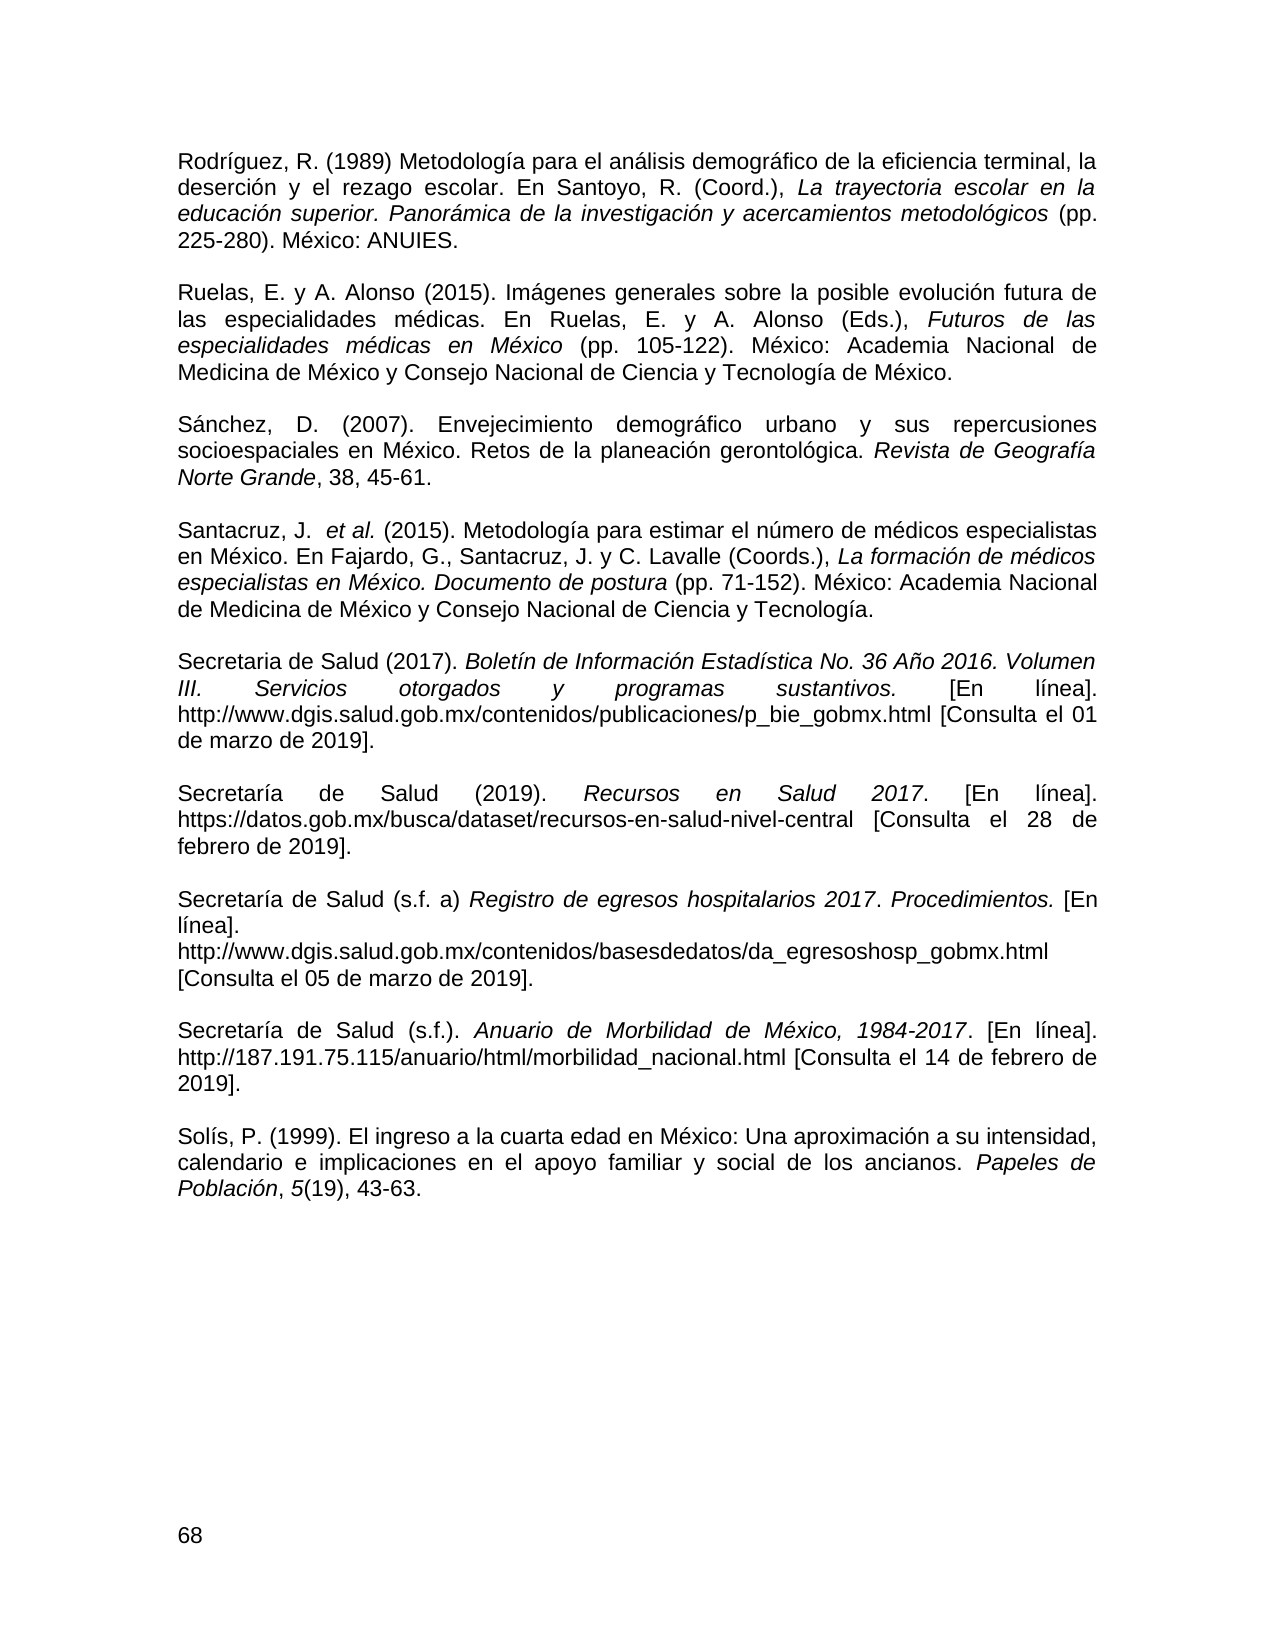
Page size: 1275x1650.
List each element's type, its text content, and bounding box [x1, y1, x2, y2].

text Santacruz, J. et al. (2015). Metodología para estimar el número de médicos especialistas en México. En Fajardo, G., Santacruz, J. y C. Lavalle (Coords.), La formación de médicos especialistas en México. Documento de postura (pp. 71-152). México: Academia Nacional de Medicina de México y Consejo Nacional de Ciencia y Tecnología. [177, 517, 1098, 622]
text Ruelas, E. y A. Alonso (2015). Imágenes generales sobre la posible evolución futura de las especialidades médicas. En Ruelas, E. y A. Alonso (Eds.), Futuros de las especialidades médicas en México (pp. 105-122). México: Academia Nacional de Medicina de México y Consejo Nacional de Ciencia y Tecnología de México. [177, 279, 1098, 385]
text Secretaría de Salud (s.f. a) Registro de egresos hospitalarios 2017. Procedimientos. [En línea]. http://www.dgis.salud.gob.mx/contenidos/basesdedatos/da_egresoshosp_gobmx.html [Consulta el 05 de marzo de 2019]. [177, 886, 1098, 991]
text Solís, P. (1999). El ingreso a la cuarta edad en México: Una aproximación a su intensidad, calendario e implicaciones en el apoyo familiar y social de los ancianos. Papeles de Población, 5(19), 43-63. [177, 1123, 1098, 1202]
text Secretaría de Salud (s.f.). Anuario de Morbilidad de México, 1984-2017. [En línea]. http://187.191.75.115/anuario/html/morbilidad_nacional.html [Consulta el 14 de febrero de 2019]. [177, 1017, 1098, 1096]
text Secretaria de Salud (2017). Boletín de Información Estadística No. 36 Año 2016. Volumen III. Servicios otorgados y programas sustantivos. [En línea]. http://www.dgis.salud.gob.mx/contenidos/publicaciones/p_bie_gobmx.html [Consulta el 01 de marzo de 2019]. [177, 648, 1098, 754]
text Rodríguez, R. (1989) Metodología para el análisis demográfico de la eficiencia terminal, la deserción y el rezago escolar. En Santoyo, R. (Coord.), La trayectoria escolar en la educación superior. Panorámica de la investigación y acercamientos metodológicos (pp. 225-280). México: ANUIES. [177, 148, 1098, 253]
text Secretaría de Salud (2019). Recursos en Salud 2017. [En línea]. https://datos.gob.mx/busca/dataset/recursos-en-salud-nivel-central [Consulta el 28 de febrero de 2019]. [177, 780, 1098, 859]
text Sánchez, D. (2007). Envejecimiento demográfico urbano y sus repercusiones socioespaciales en México. Retos de la planeación gerontológica. Revista de Geografía Norte Grande, 38, 45-61. [177, 411, 1098, 490]
